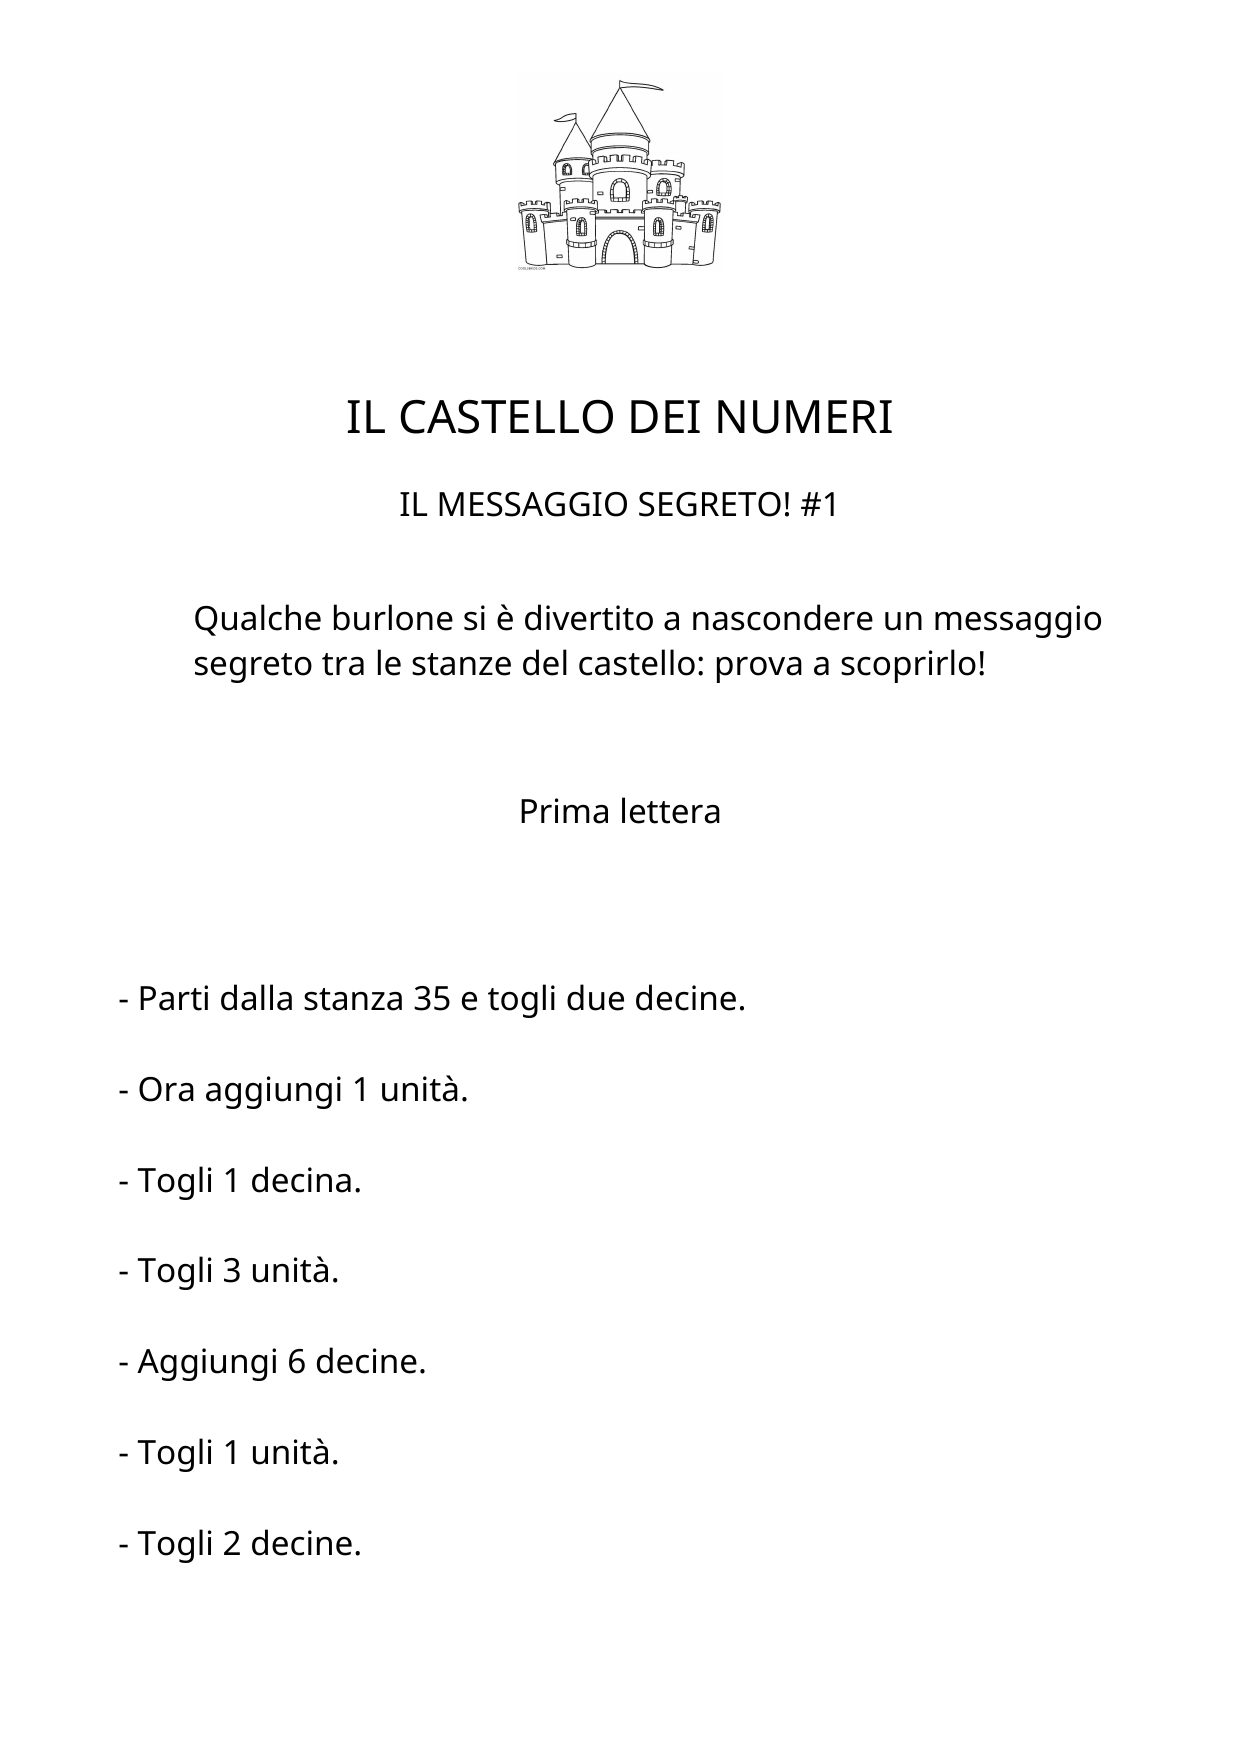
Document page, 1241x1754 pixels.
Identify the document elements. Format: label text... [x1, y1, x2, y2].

text IL CASTELLO DEI NUMERI [118, 385, 1122, 447]
text - Aggiungi 6 decine. [118, 1338, 1122, 1383]
text Prima lettera [118, 788, 1122, 833]
text IL MESSAGGIO SEGRETO! #1 [118, 481, 1122, 527]
text - Togli 2 decine. [118, 1520, 1122, 1565]
text - Togli 1 decina. [118, 1156, 1122, 1202]
text Qualche burlone si è divertito a nascondere un messaggio segreto tra le stanze del castello: prova a scoprirlo! [193, 595, 1122, 686]
text - Parti dalla stanza 35 e togli due decine. [118, 975, 1122, 1020]
text - Ora aggiungi 1 unità. [118, 1066, 1122, 1111]
text - Togli 1 unità. [118, 1429, 1122, 1474]
picture [516, 73, 724, 271]
text - Togli 3 unità. [118, 1247, 1122, 1293]
